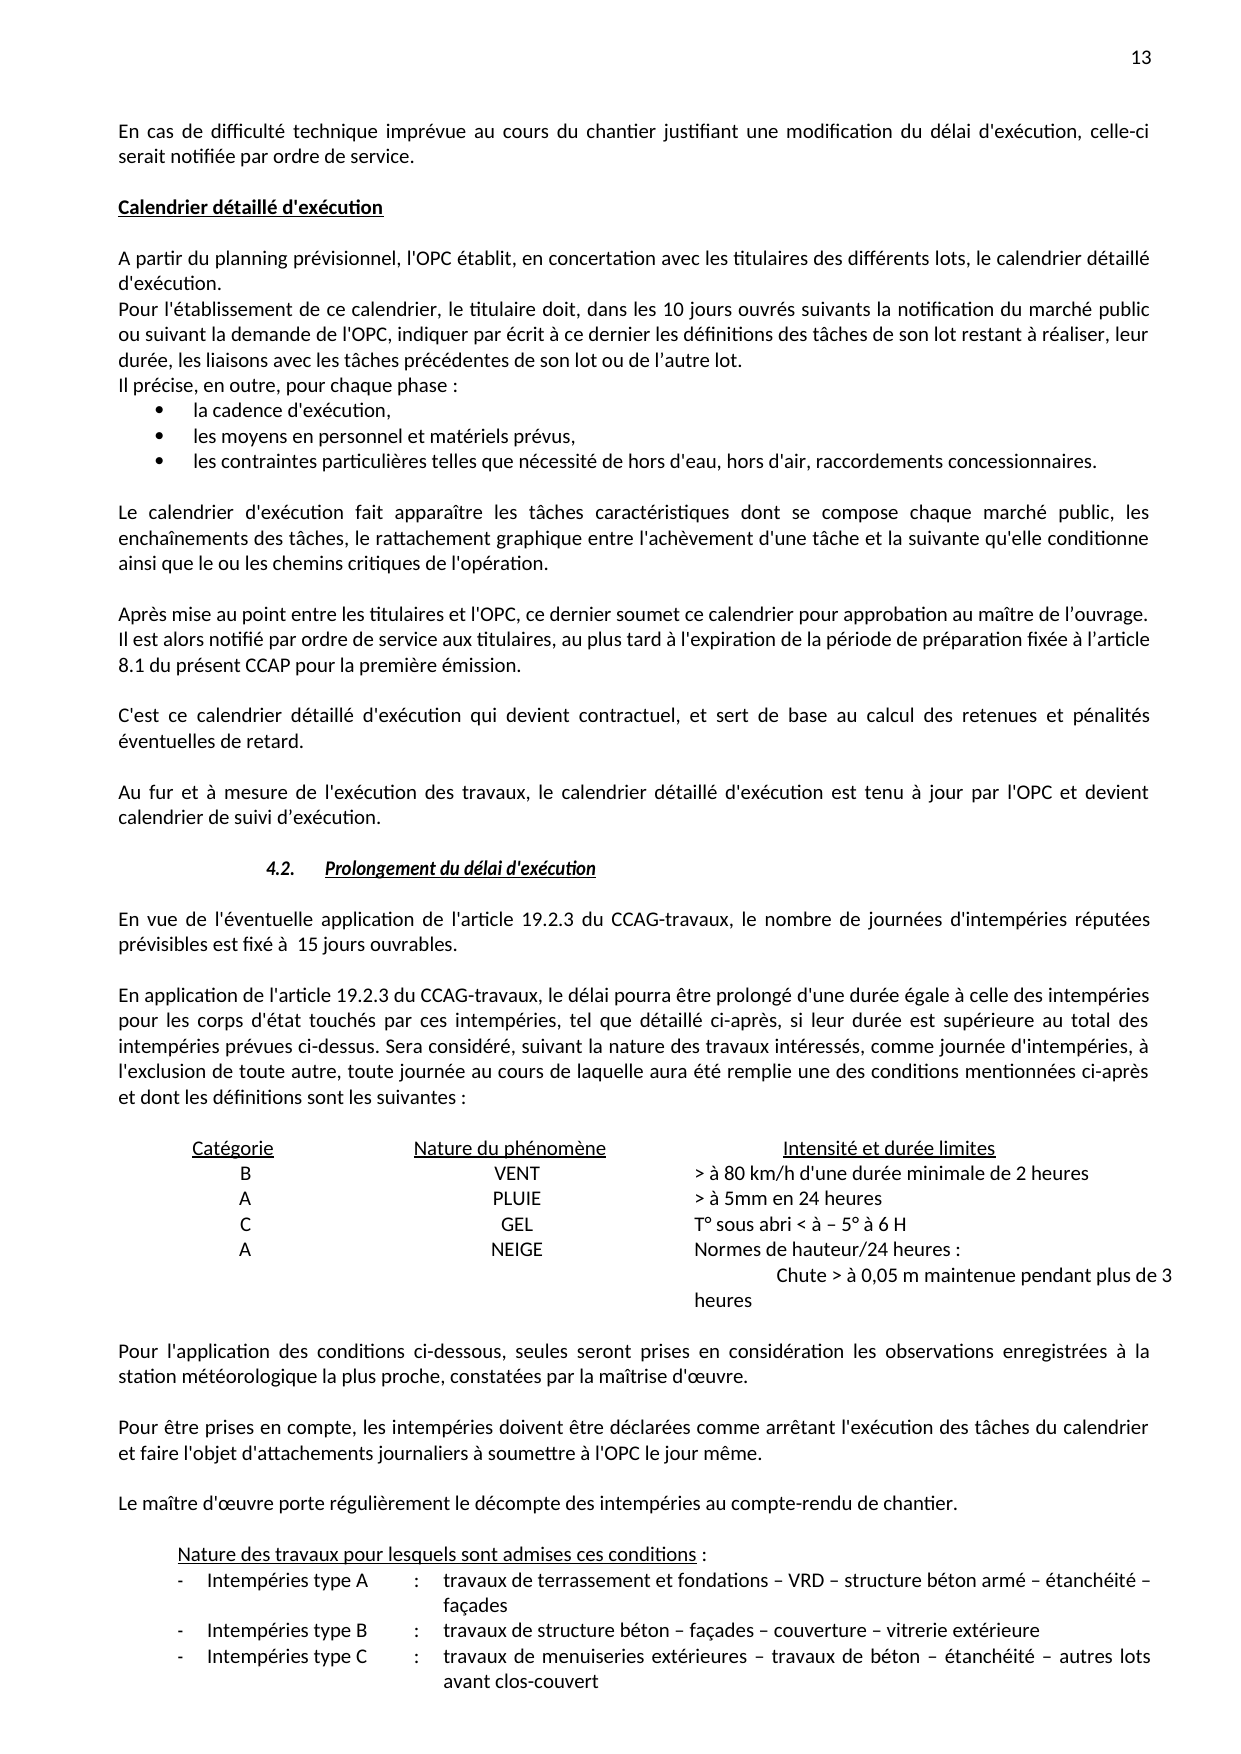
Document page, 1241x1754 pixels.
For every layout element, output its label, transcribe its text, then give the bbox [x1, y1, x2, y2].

text Au fur et à mesure de l'exécution des travaux, le calendrier détaillé d'exécution est tenu à jour par l'OPC et devient calendrier de suivi d’exécution. [118, 779, 1152, 830]
text C GEL T° sous abri < à – 5° à 6 H [177, 1211, 1153, 1236]
list Intempéries type A : travaux de terrassement et fondations – VRD – structure béton armé – étanchéité – façades [177, 1567, 1153, 1618]
list les moyens en personnel et matériels prévus, [156, 423, 1152, 448]
text Pour être prises en compte, les intempéries doivent être déclarées comme arrêtant l'exécution des tâches du calendrier et faire l'objet d'attachements journaliers à soumettre à l'OPC le jour même. [118, 1414, 1152, 1465]
text Après mise au point entre les titulaires et l'OPC, ce dernier soumet ce calendrier pour approbation au maître de l’ouvrage. Il est alors notifié par ordre de service aux titulaires, au plus tard à l'expiration de la période de préparation fixée à l’article 8.1 du présent CCAP pour la première émission. [118, 601, 1152, 677]
text En application de l'article 19.2.3 du CCAG-travaux, le délai pourra être prolongé d'une durée égale à celle des intempéries pour les corps d'état touchés par ces intempéries, tel que détaillé ci-après, si leur durée est supérieure au total des intempéries prévues ci-dessus. Sera considéré, suivant la nature des travaux intéressés, comme journée d'intempéries, à l'exclusion de toute autre, toute journée au cours de laquelle aura été remplie une des conditions mentionnées ci-après et dont les définitions sont les suivantes : [118, 982, 1152, 1109]
text Calendrier détaillé d'exécution [118, 194, 1152, 220]
text Le calendrier d'exécution fait apparaître les tâches caractéristiques dont se compose chaque marché public, les enchaînements des tâches, le rattachement graphique entre l'achèvement d'une tâche et la suivante qu'elle conditionne ainsi que le ou les chemins critiques de l'opération. [118, 499, 1152, 576]
list Intempéries type C : travaux de menuiseries extérieures – travaux de béton – étanchéité – autres lots avant clos-couvert [177, 1643, 1153, 1694]
text B VENT > à d'une durée minimale de 2 heures [177, 1160, 1153, 1186]
text Pour l'établissement de ce calendrier, le titulaire doit, dans les 10 jours ouvrés suivants la notification du marché public ou suivant la demande de l'OPC, indiquer par écrit à ce dernier les définitions des tâches de son lot restant à réaliser, leur durée, les liaisons avec les tâches précédentes de son lot ou de l’autre lot. [118, 296, 1152, 372]
text A PLUIE > à 5mm en 24 heures [177, 1186, 1153, 1211]
text Il précise, en outre, pour chaque phase : [118, 372, 1152, 398]
list les contraintes particulières telles que nécessité de hors d'eau, hors d'air, raccordements concessionnaires. [156, 448, 1152, 474]
text En vue de l'éventuelle application de l'article 19.2.3 du CCAG-travaux, le nombre de journées d'intempéries réputées prévisibles est fixé à 15 jours ouvrables. [118, 906, 1152, 957]
text A NEIGE Normes de hauteur/24 heures : [177, 1236, 1153, 1262]
subtitle Prolongement du délai d'exécution [266, 855, 1152, 881]
text A partir du planning prévisionnel, l'OPC établit, en concertation avec les titulaires des différents lots, le calendrier détaillé d'exécution. [118, 245, 1152, 296]
text En cas de difficulté technique imprévue au cours du chantier justifiant une modification du délai d'exécution, celle-ci serait notifiée par ordre de service. [118, 118, 1152, 169]
text Nature des travaux pour lesquels sont admises ces conditions : [177, 1541, 1153, 1567]
list Intempéries type B : travaux de structure béton – façades – couverture – vitrerie extérieure [177, 1618, 1153, 1643]
text Chute > à maintenue pendant plus de 3 heures [694, 1262, 1153, 1313]
text Catégorie Nature du phénomène Intensité et durée limites [177, 1135, 1153, 1160]
text C'est ce calendrier détaillé d'exécution qui devient contractuel, et sert de base au calcul des retenues et pénalités éventuelles de retard. [118, 703, 1152, 753]
text Pour l'application des conditions ci-dessous, seules seront prises en considération les observations enregistrées à la station météorologique la plus proche, constatées par la maîtrise d'œuvre. [118, 1338, 1152, 1389]
text Le maître d'œuvre porte régulièrement le décompte des intempéries au compte-rendu de chantier. [118, 1491, 1152, 1516]
list la cadence d'exécution, [156, 398, 1152, 423]
